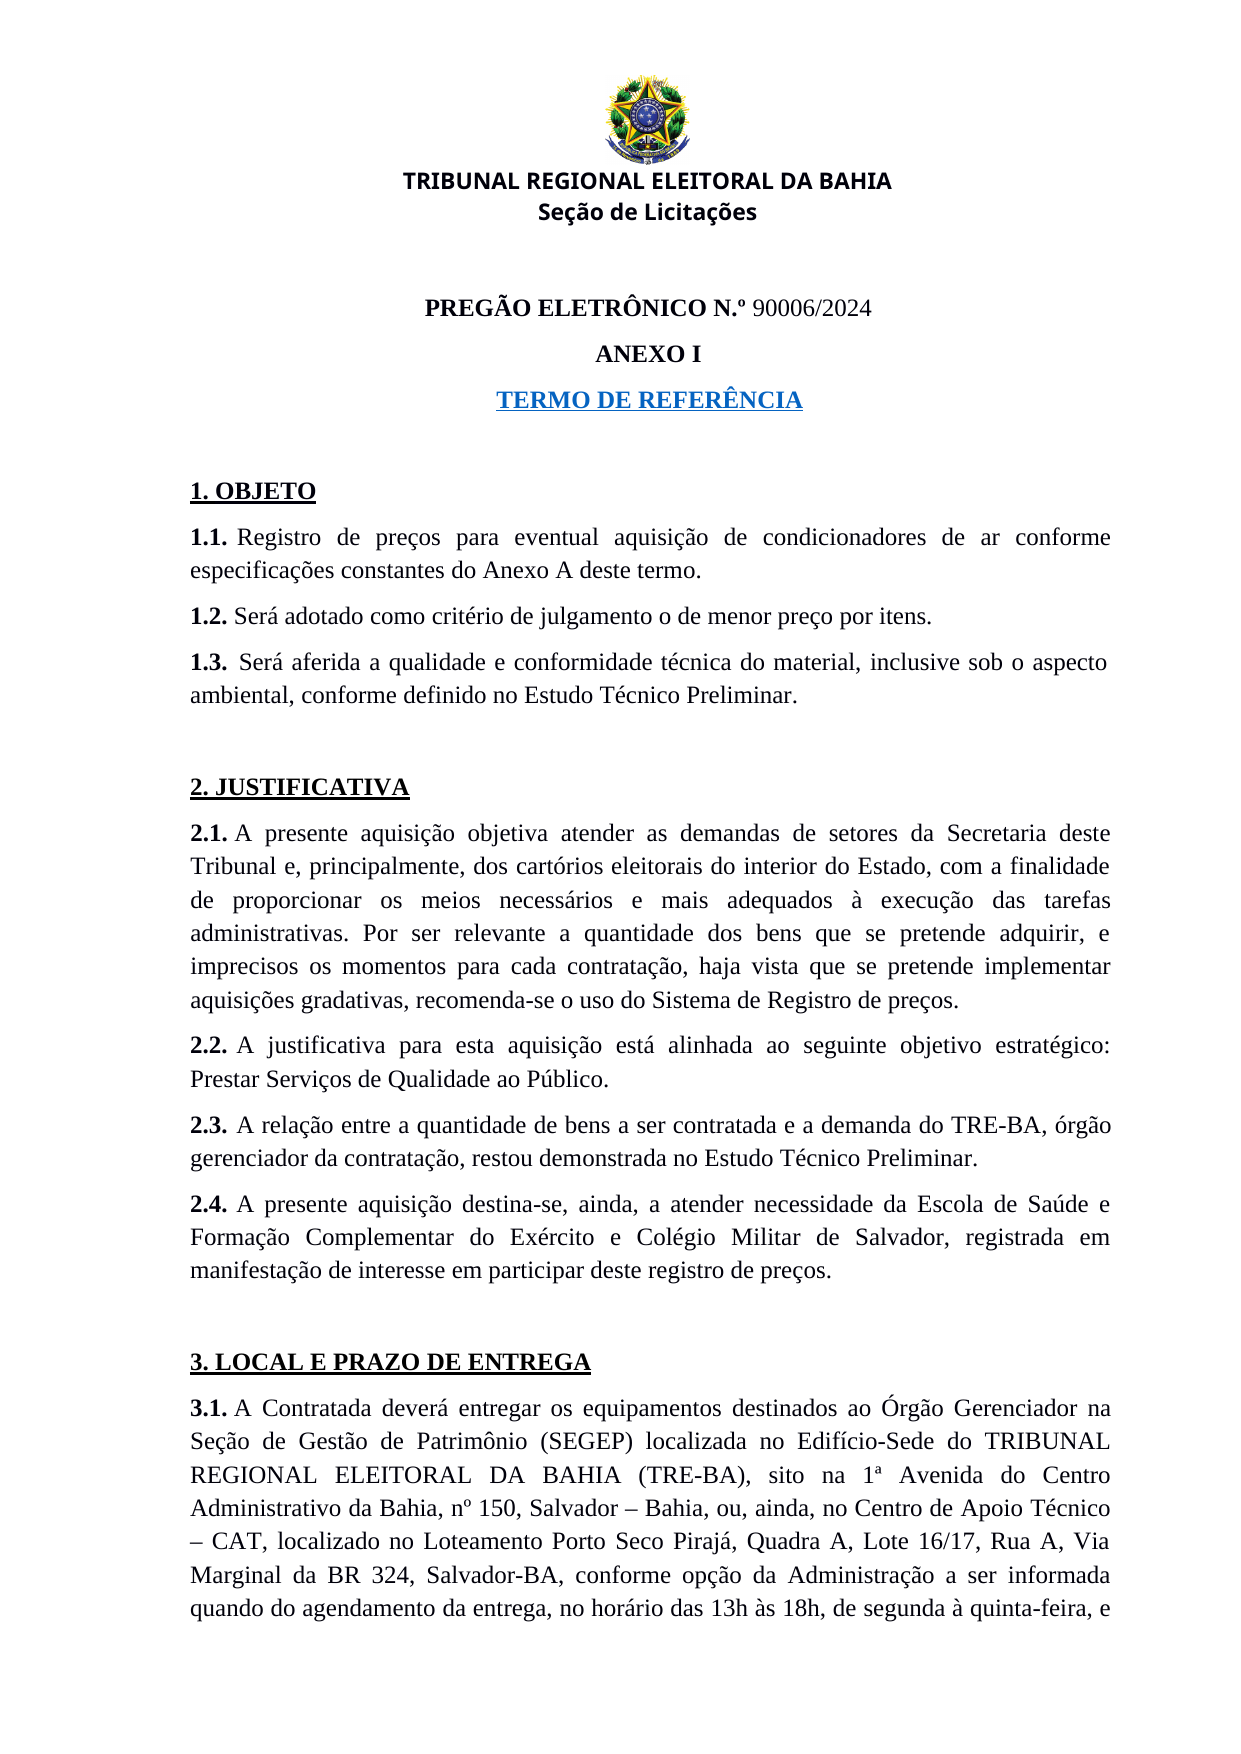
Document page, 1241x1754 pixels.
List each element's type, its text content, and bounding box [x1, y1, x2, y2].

text ANEXO I [177, 336, 1119, 369]
subtitle LOCAL E PRAZO DE ENTREGA [190, 1344, 1122, 1377]
list A presente aquisição destina-se, ainda, a atender necessidade da Escola de Saúde e Formação Complementar do Exército e Colégio Militar de Salvador, registrada em manifestação de interesse em participar deste registro de preços. [190, 1186, 1112, 1286]
list OBJETO [190, 473, 1122, 506]
list Registro de preços para eventual aquisição de condicionadores de ar conforme especificações constantes do Anexo A deste termo. [190, 519, 1112, 586]
subtitle JUSTIFICATIVA [190, 769, 1122, 802]
list A relação entre a quantidade de bens a ser contratada e a demanda do TRE-BA, órgão gerenciador da contratação, restou demonstrada no Estudo Técnico Preliminar. [190, 1106, 1112, 1173]
text TERMO DE REFERÊNCIA [177, 381, 1122, 415]
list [190, 1390, 1112, 1623]
list A justificativa para esta aquisição está alinhada ao seguinte objetivo estratégico: Prestar Serviços de Qualidade ao Público. [190, 1027, 1112, 1094]
list Será aferida a qualidade e conformidade técnica do material, inclusive sob o aspecto ambiental, conforme definido no Estudo Técnico Preliminar. [190, 644, 1108, 711]
list A presente aquisição objetiva atender as demandas de setores da Secretaria deste Tribunal e, principalmente, dos cartórios eleitorais do interior do Estado, com a finalidade de proporcionar os meios necessários e mais adequados à execução das tarefas administrativas. Por ser relevante a quantidade dos bens que se pretende adquirir, e imprecisos os momentos para cada contratação, haja vista que se pretende implementar aquisições gradativas, recomenda-se o uso do Sistema de Registro de preços. [190, 815, 1111, 1015]
list Será adotado como critério de julgamento o de menor preço por itens. [190, 598, 1122, 631]
text PREGÃO ELETRÔNICO N.º [177, 290, 1119, 323]
